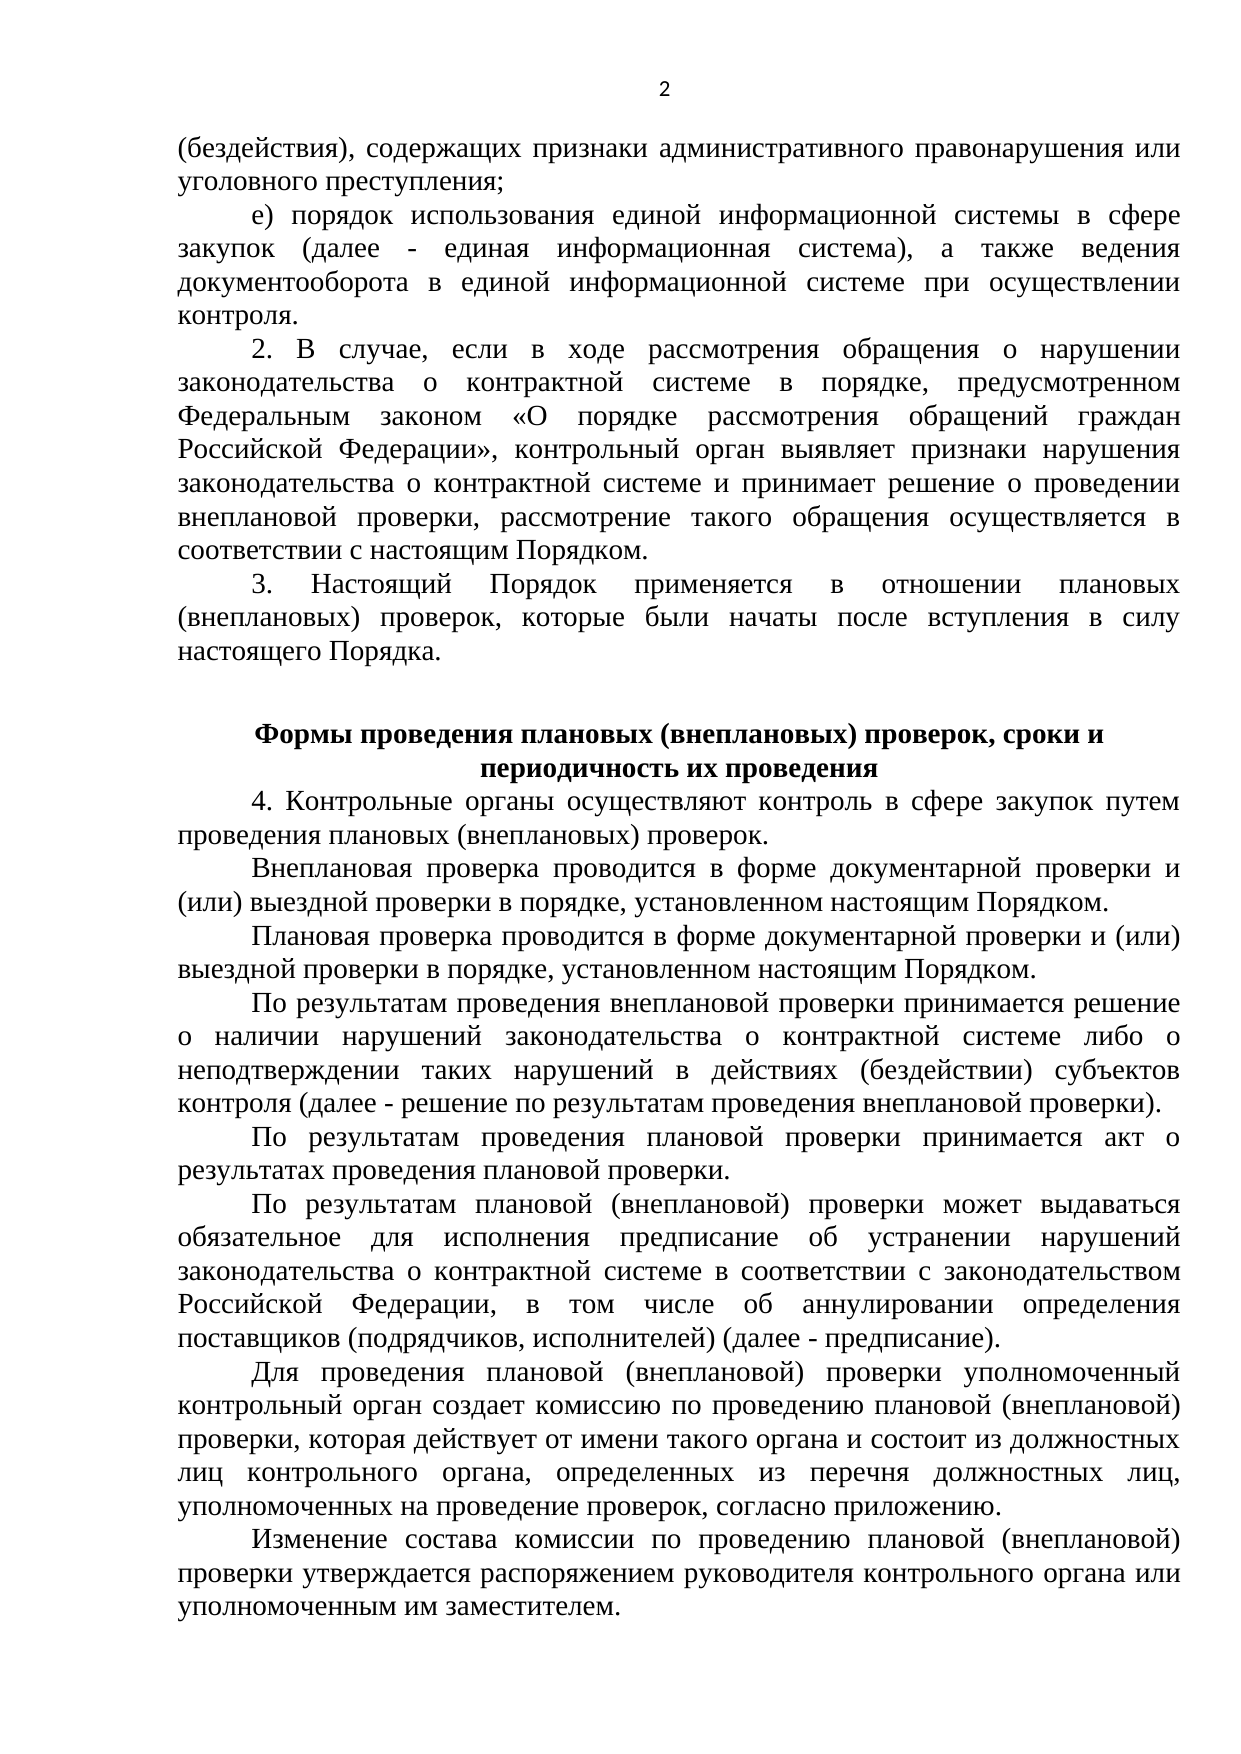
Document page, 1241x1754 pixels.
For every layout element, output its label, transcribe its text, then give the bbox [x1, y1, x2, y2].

text е) порядок использования единой информационной системы в сфере закупок (далее - единая информационная система), а также ведения документооборота в единой информационной системе при осуществлении контроля. [177, 197, 1181, 331]
text Для проведения плановой (внеплановой) проверки уполномоченный контрольный орган создает комиссию по проведению плановой (внеплановой) проверки, которая действует от имени такого органа и состоит из должностных лиц контрольного органа, определенных из перечня должностных лиц, уполномоченных на проведение проверок, согласно приложению. [177, 1354, 1181, 1521]
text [177, 130, 1181, 197]
text По результатам плановой (внеплановой) проверки может выдаваться обязательное для исполнения предписание об устранении нарушений законодательства о контрактной системе в соответствии с законодательством Российской Федерации, в том числе об аннулировании определения поставщиков (подрядчиков, исполнителей) (далее - предписание). [177, 1186, 1181, 1354]
text Плановая проверка проводится в форме документарной проверки и (или) выездной проверки в порядке, установленном настоящим Порядком. [177, 918, 1181, 985]
text Внеплановая проверка проводится в форме документарной проверки и (или) выездной проверки в порядке, установленном настоящим Порядком. [177, 851, 1181, 918]
subtitle Формы проведения плановых (внеплановых) проверок, сроки и периодичность их проведения [177, 716, 1181, 783]
text Изменение состава комиссии по проведению плановой (внеплановой) проверки утверждается распоряжением руководителя контрольного органа или уполномоченным им заместителем. [177, 1521, 1181, 1622]
text 4. Контрольные органы осуществляют контроль в сфере закупок путем проведения плановых (внеплановых) проверок. [177, 783, 1181, 851]
text По результатам проведения внеплановой проверки принимается решение о наличии нарушений законодательства о контрактной системе либо о неподтверждении таких нарушений в действиях (бездействии) субъектов контроля (далее - решение по результатам проведения внеплановой проверки). [177, 985, 1181, 1119]
text 3. Настоящий Порядок применяется в отношении плановых (внеплановых) проверок, которые были начаты после вступления в силу настоящего Порядка. [177, 566, 1181, 666]
text 2. В случае, если в ходе рассмотрения обращения о нарушении законодательства о контрактной системе в порядке, предусмотренном Федеральным законом «О порядке рассмотрения обращений граждан Российской Федерации», контрольный орган выявляет признаки нарушения законодательства о контрактной системе и принимает решение о проведении внеплановой проверки, рассмотрение такого обращения осуществляется в соответствии с настоящим Порядком. [177, 331, 1181, 566]
text По результатам проведения плановой проверки принимается акт о результатах проведения плановой проверки. [177, 1119, 1181, 1186]
